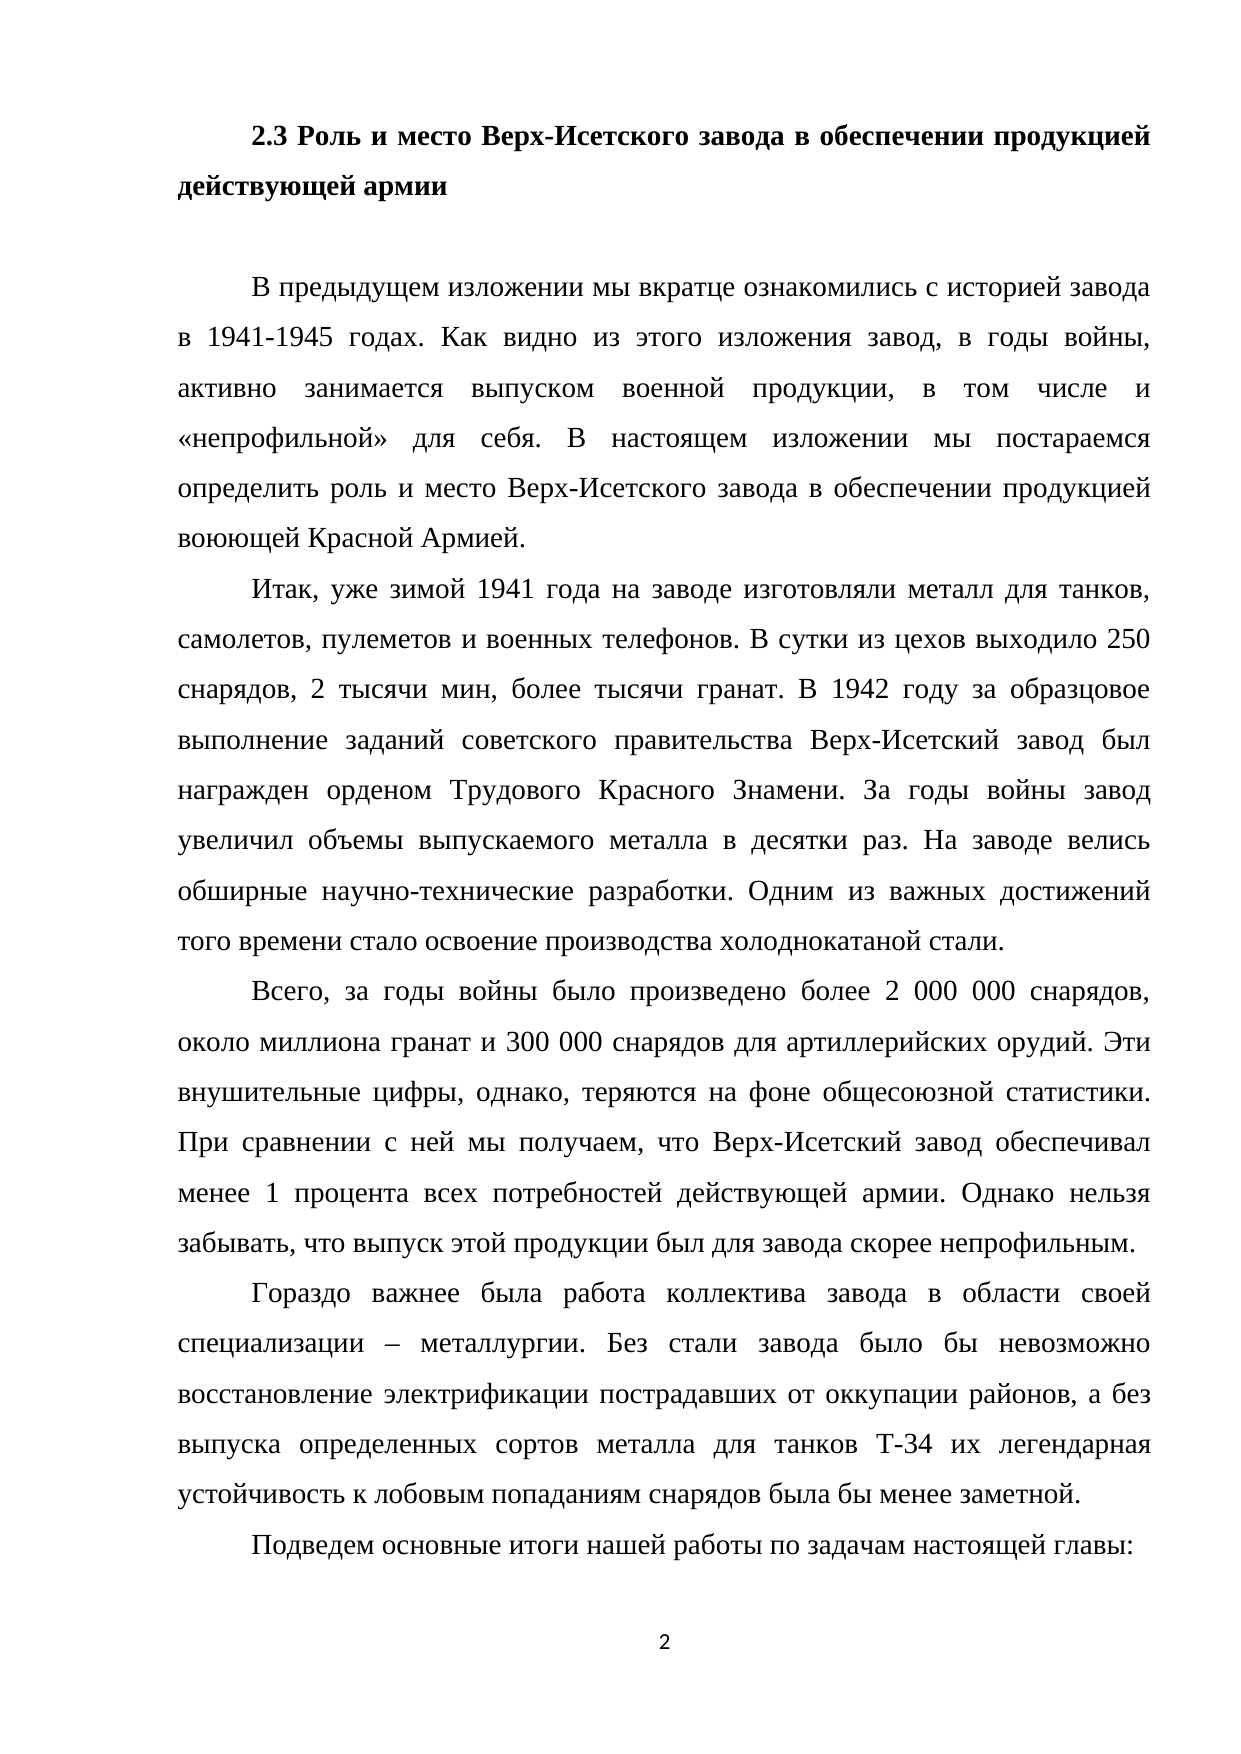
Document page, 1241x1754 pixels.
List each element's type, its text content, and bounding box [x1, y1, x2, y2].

text Итак, уже зимой 1941 года на заводе изготовляли металл для танков, самолетов, пулеметов и военных телефонов. В сутки из цехов выходило 250 снарядов, 2 тысячи мин, более тысячи гранат. В 1942 году за образцовое выполнение заданий советского правительства Верх-Исетский завод был награжден орденом Трудового Красного Знамени. За годы войны завод увеличил объемы выпускаемого металла в десятки раз. На заводе велись обширные научно-технические разработки. Одним из важных достижений того времени стало освоение производства холоднокатаной стали. [177, 571, 1152, 957]
subtitle 2.3 Роль и место Верх-Исетского завода в обеспечении продукцией действующей армии [177, 118, 1152, 202]
text Гораздо важнее была работа коллектива завода в области своей специализации – металлургии. Без стали завода было бы невозможно восстановление электрификации пострадавших от оккупации районов, а без выпуска определенных сортов металла для танков Т-34 их легендарная устойчивость к лобовым попаданиям снарядов была бы менее заметной. [177, 1275, 1152, 1510]
text В предыдущем изложении мы вкратце ознакомились с историей завода в 1941-1945 годах. Как видно из этого изложения завод, в годы войны, активно занимается выпуском военной продукции, в том числе и «непрофильной» для себя. В настоящем изложении мы постараемся определить роль и место Верх-Исетского завода в обеспечении продукцией воюющей Красной Армией. [177, 269, 1152, 554]
text Подведем основные итоги нашей работы по задачам настоящей главы: [177, 1527, 1152, 1560]
text Всего, за годы войны было произведено более 2 000 000 снарядов, около миллиона гранат и 300 000 снарядов для артиллерийских орудий. Эти внушительные цифры, однако, теряются на фоне общесоюзной статистики. При сравнении с ней мы получаем, что Верх-Исетский завод обеспечивал менее 1 процента всех потребностей действующей армии. Однако нельзя забывать, что выпуск этой продукции был для завода скорее непрофильным. [177, 973, 1152, 1258]
